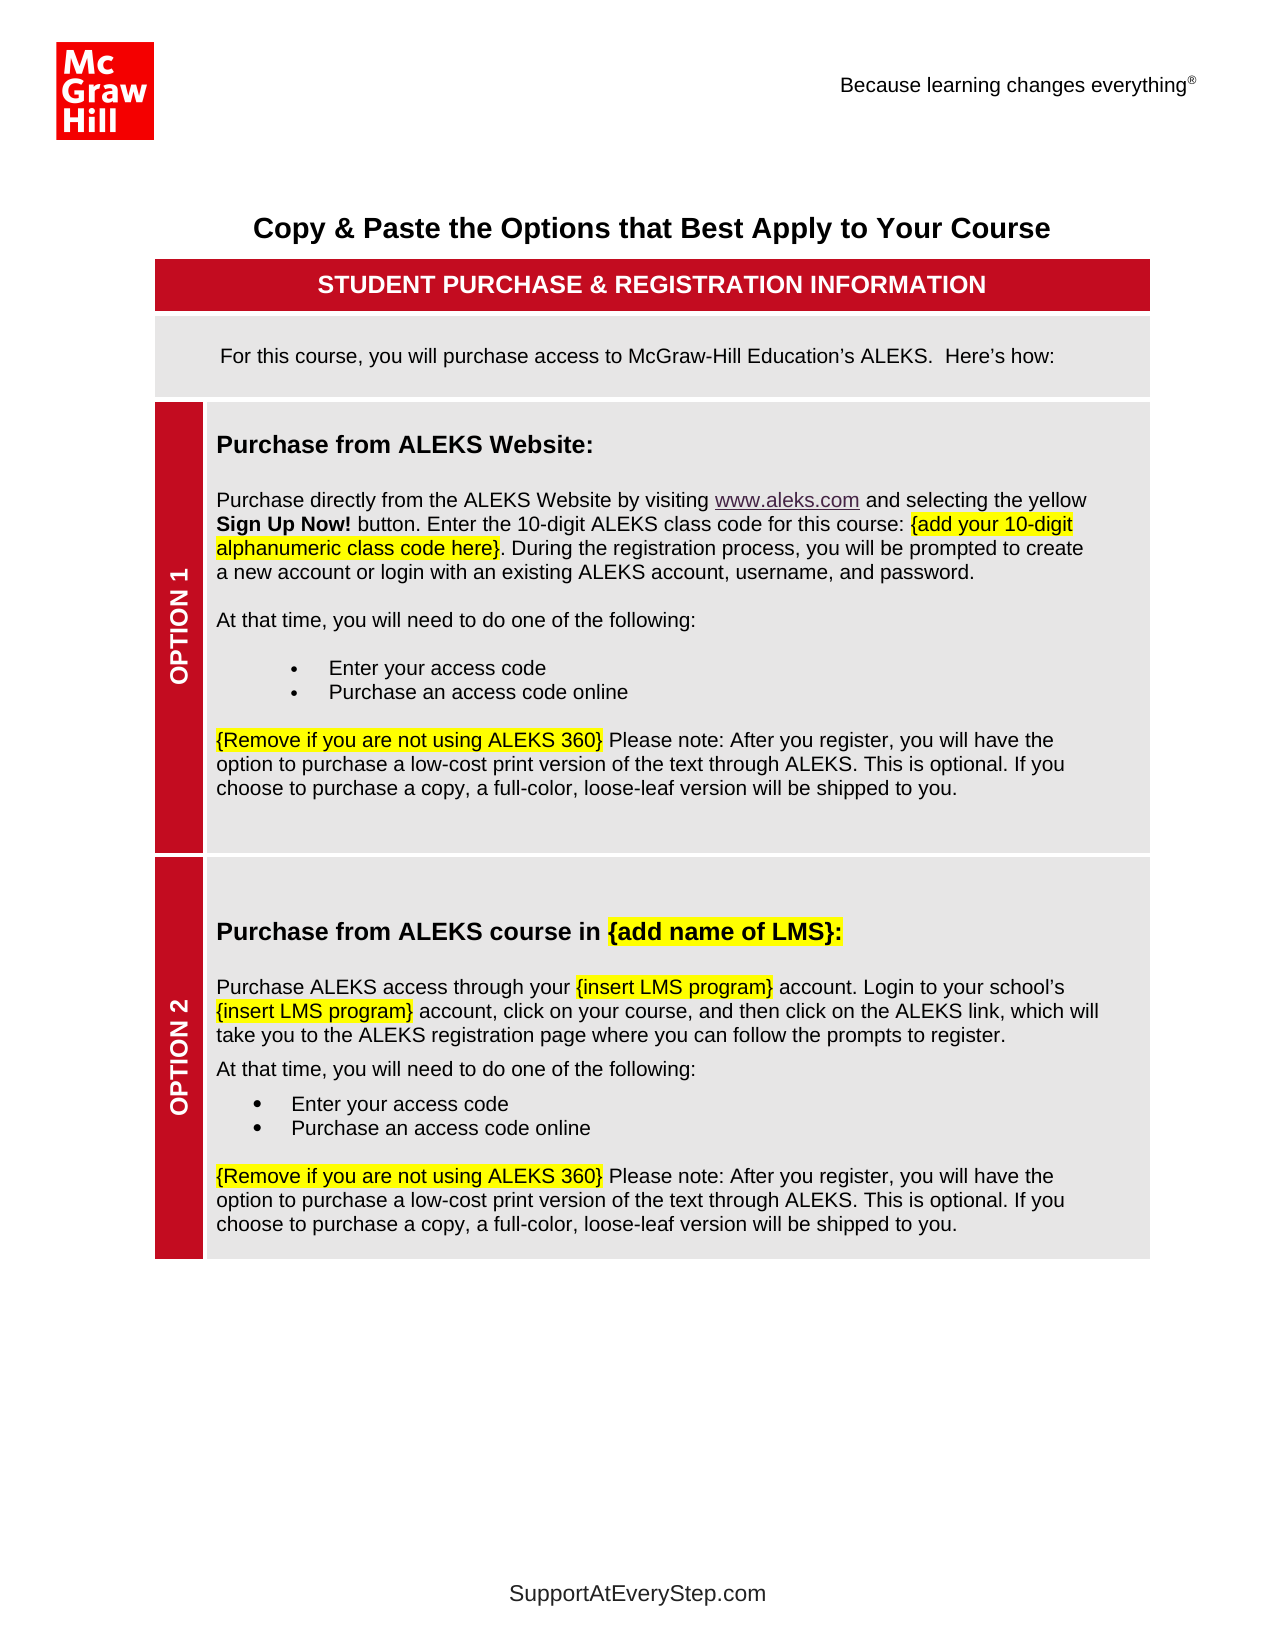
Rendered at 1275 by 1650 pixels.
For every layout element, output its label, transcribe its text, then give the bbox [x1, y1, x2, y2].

table_cell Purchase from ALEKS Website: Purchase directly from the ALEKS Website by visiting www.aleks.com and selecting the yellow Sign Up Now! button. Enter the 10-digit ALEKS class code for this course: {add your 10-digit alphanumeric class code here}. During the registration process, you will be prompted to create a new account or login with an existing ALEKS account, username, and password. At that time, you will need to do one of the following: Enter your access code Purchase an access code online {Remove if you are not using ALEKS 360} Please note: After you register, you will have the option to purchase a low-cost print version of the text through ALEKS. This is optional. If you choose to purchase a copy, a full-color, loose-leaf version will be shipped to you. [207, 402, 1150, 853]
table_cell OPTION 1 [155, 402, 203, 853]
table_cell For this course, you will purchase access to McGraw-Hill Education’s ALEKS. Here’s how: [155, 316, 1150, 397]
table_cell STUDENT PURCHASE & REGISTRATION INFORMATION [155, 259, 1150, 311]
table_header Copy & Paste the Options that Best Apply to Your Course [155, 202, 1150, 254]
table_cell OPTION 2 [155, 857, 203, 1259]
picture [56, 42, 154, 140]
table_cell Purchase from ALEKS course in {add name of LMS}: Purchase ALEKS access through your {insert LMS program} account. Login to your school’s {insert LMS program} account, click on your course, and then click on the ALEKS link, which will take you to the ALEKS registration page where you can follow the prompts to register. At that time, you will need to do one of the following: Enter your access code Purchase an access code online {Remove if you are not using ALEKS 360} Please note: After you register, you will have the option to purchase a low-cost print version of the text through ALEKS. This is optional. If you choose to purchase a copy, a full-color, loose-leaf version will be shipped to you. [207, 857, 1150, 1259]
